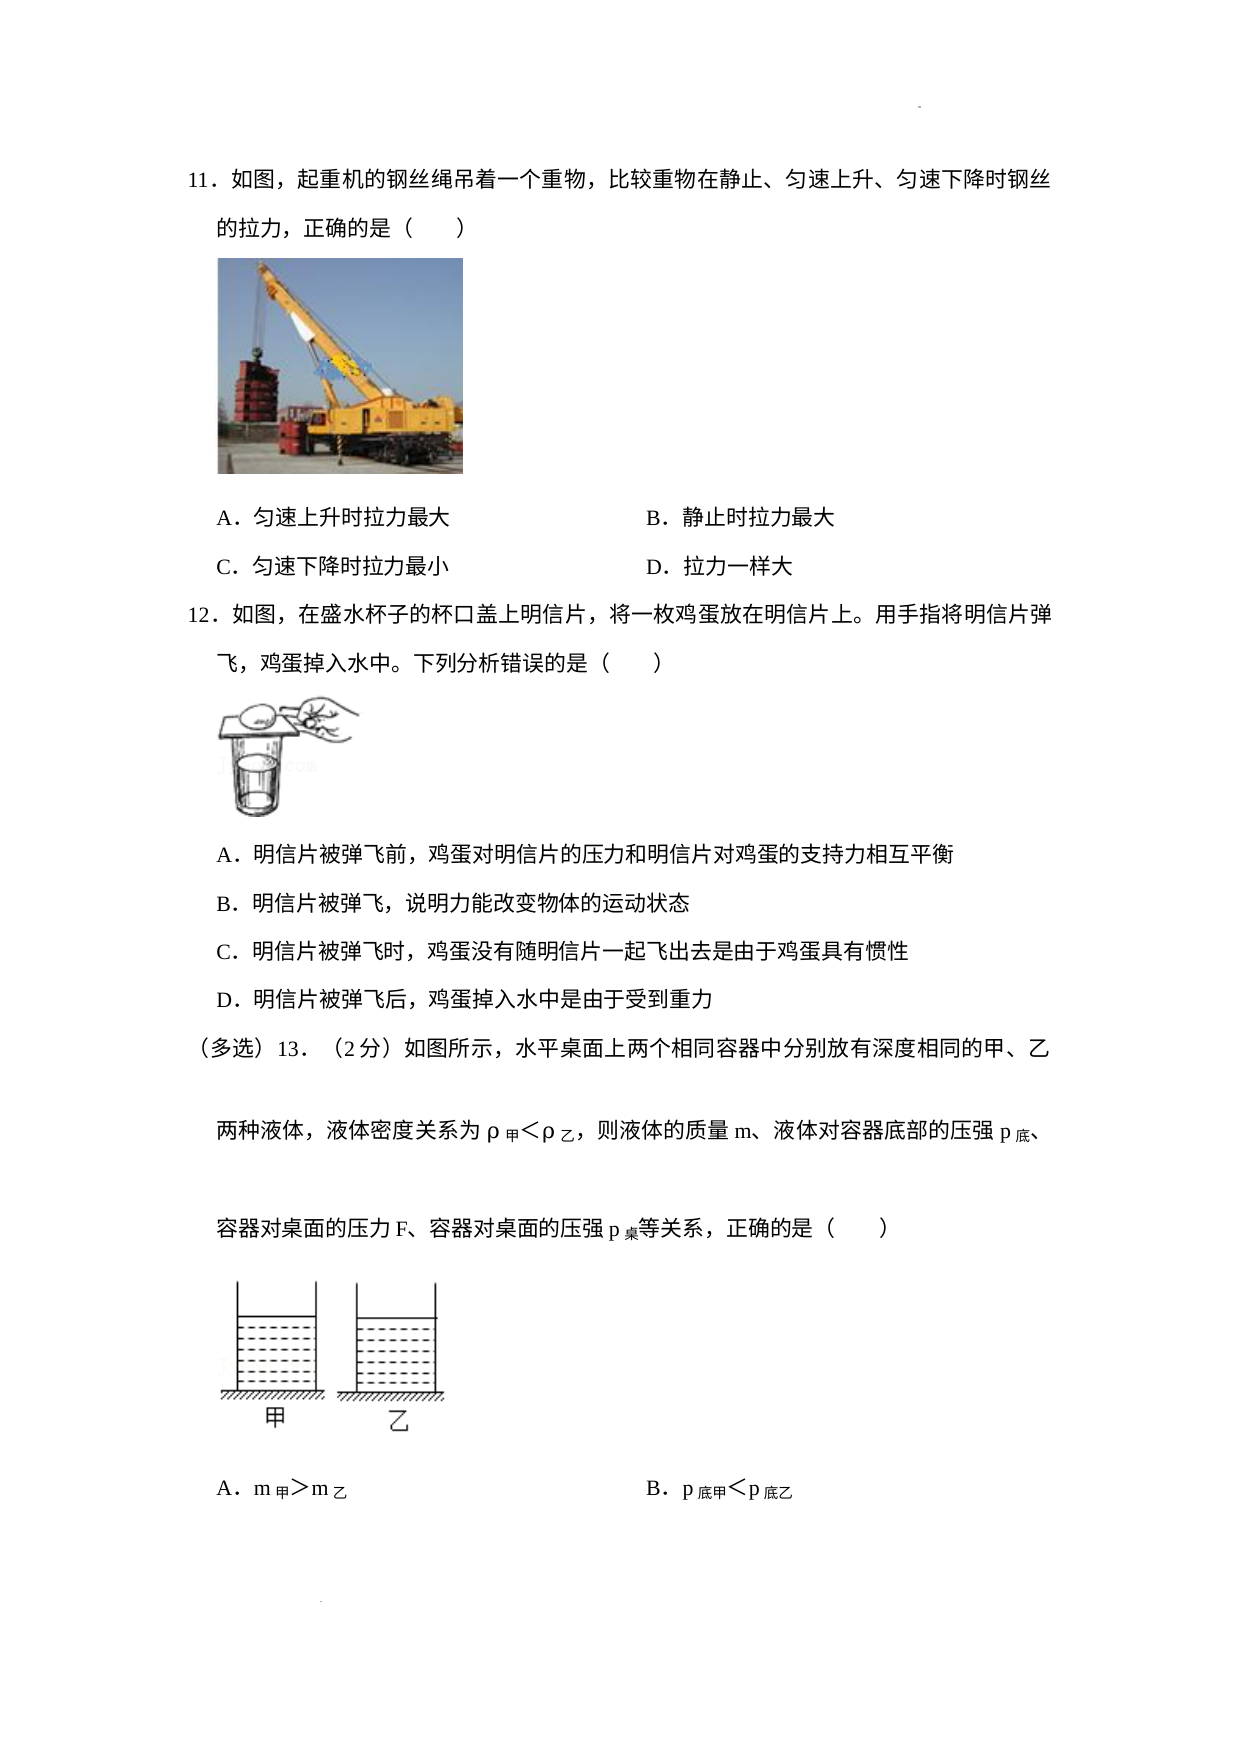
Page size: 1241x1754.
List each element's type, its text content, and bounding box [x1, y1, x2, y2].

picture [215, 1275, 449, 1436]
text A．匀速上升时拉力最大 B．静止时拉力最大 [187, 500, 1053, 532]
text B．明信片被弹飞，说明力能改变物体的运动状态 [187, 885, 1053, 918]
picture [215, 258, 463, 474]
text A．m甲＞m乙 B．p底甲＜p底乙 [187, 1452, 1053, 1517]
text D．明信片被弹飞后，鸡蛋掉入水中是由于受到重力 [187, 982, 1053, 1014]
text C．明信片被弹飞时，鸡蛋没有随明信片一起飞出去是由于鸡蛋具有惯性 [187, 934, 1053, 966]
text （多选）13．（2分）如图所示，水平桌面上两个相同容器中分别放有深度相同的甲、乙两种液体，液体密度关系为ρ甲＜ρ乙，则液体的质量m、液体对容器底部的压强p底、容器对桌面的压力F、容器对桌面的压强p桌等关系，正确的是（ ） [187, 1030, 1053, 1258]
picture [215, 693, 363, 817]
text A．明信片被弹飞前，鸡蛋对明信片的压力和明信片对鸡蛋的支持力相互平衡 [187, 837, 1053, 869]
text 11．如图，起重机的钢丝绳吊着一个重物，比较重物在静止、匀速上升、匀速下降时钢丝的拉力，正确的是（ ） [187, 162, 1053, 243]
text C．匀速下降时拉力最小 D．拉力一样大 [187, 548, 1053, 581]
text 12．如图，在盛水杯子的杯口盖上明信片，将一枚鸡蛋放在明信片上。用手指将明信片弹飞，鸡蛋掉入水中。下列分析错误的是（ ） [187, 597, 1053, 678]
